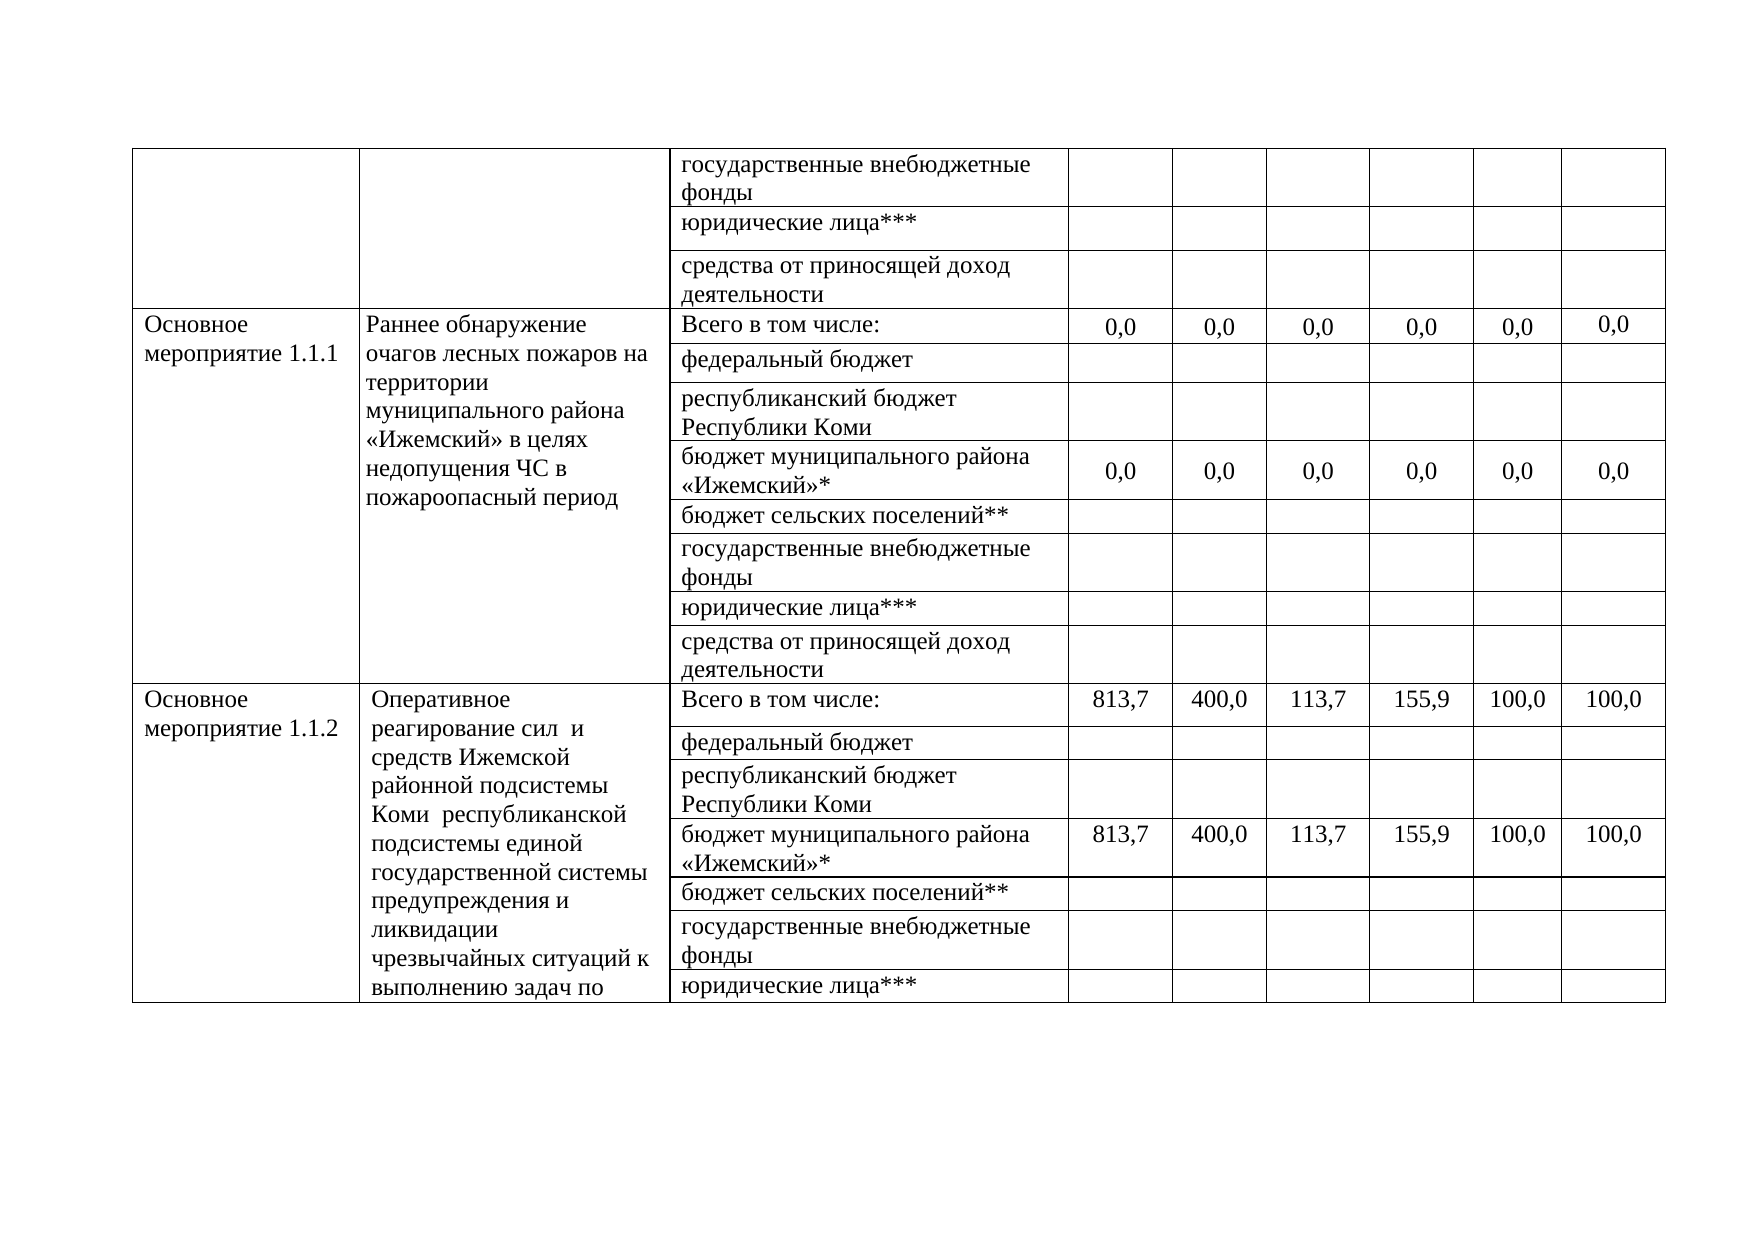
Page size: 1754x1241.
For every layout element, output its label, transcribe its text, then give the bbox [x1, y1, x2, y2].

table_cell 813,7 [1069, 819, 1172, 876]
table_cell [1069, 760, 1172, 818]
table_cell [1562, 344, 1665, 382]
table_cell [1267, 626, 1369, 683]
table_cell [1173, 727, 1266, 759]
table_cell [1267, 207, 1369, 249]
table_cell [1173, 149, 1266, 206]
table_cell [1562, 251, 1665, 308]
table_cell [1474, 592, 1561, 625]
table_cell [1474, 727, 1561, 759]
table_cell [1370, 760, 1473, 818]
table_cell 113,7 [1267, 684, 1369, 726]
table_cell [1370, 911, 1473, 969]
table_cell [1173, 207, 1266, 249]
table_cell [1474, 344, 1561, 382]
table_cell 155,9 [1370, 684, 1473, 726]
table_cell федеральный бюджет [671, 344, 1068, 382]
table_cell бюджет муниципального района «Ижемский»* [671, 441, 1068, 499]
table_cell [1069, 878, 1172, 910]
table_cell средства от приносящей доход деятельности [671, 626, 1068, 683]
table_cell Основное мероприятие 1.1.1 [133, 309, 359, 683]
table_cell [1562, 500, 1665, 532]
table_cell юридические лица*** [671, 970, 1068, 1002]
table_cell [1370, 727, 1473, 759]
table_cell [1370, 878, 1473, 910]
table_cell [1474, 911, 1561, 969]
table_cell [1474, 534, 1561, 591]
table_cell Всего в том числе: [671, 684, 1068, 726]
table_cell [1069, 207, 1172, 249]
table_cell [1173, 344, 1266, 382]
table_cell [1173, 500, 1266, 532]
table_cell 0,0 [1370, 309, 1473, 343]
table_cell юридические лица*** [671, 592, 1068, 625]
table_cell 113,7 [1267, 819, 1369, 876]
table_cell 813,7 [1069, 684, 1172, 726]
table_cell Всего в том числе: [671, 309, 1068, 343]
table_cell [1474, 626, 1561, 683]
table_cell [1267, 878, 1369, 910]
table_cell [1069, 383, 1172, 440]
table_cell [1370, 500, 1473, 532]
table_cell 100,0 [1562, 684, 1665, 726]
table_cell [1562, 383, 1665, 440]
table_cell 0,0 [1267, 441, 1369, 499]
table_cell государственные внебюджетные фонды [671, 149, 1068, 206]
table_cell 400,0 [1173, 819, 1266, 876]
table_cell [1474, 251, 1561, 308]
table_cell [1267, 592, 1369, 625]
table_cell [1370, 534, 1473, 591]
table_cell [1474, 500, 1561, 532]
table_cell [1474, 207, 1561, 249]
table_cell [1069, 251, 1172, 308]
table_cell 0,0 [1069, 441, 1172, 499]
table_cell [1173, 626, 1266, 683]
table_cell [1474, 149, 1561, 206]
table_cell 100,0 [1474, 684, 1561, 726]
table_cell [1069, 727, 1172, 759]
table_cell [1069, 534, 1172, 591]
table_cell государственные внебюджетные фонды [671, 911, 1068, 969]
table_cell [1370, 344, 1473, 382]
table_cell 0,0 [1562, 441, 1665, 499]
table_cell [1474, 383, 1561, 440]
table_cell 155,9 [1370, 819, 1473, 876]
table_cell 0,0 [1474, 309, 1561, 343]
table_cell [1562, 534, 1665, 591]
table_cell [1069, 592, 1172, 625]
table_cell [1267, 727, 1369, 759]
table_cell [1562, 878, 1665, 910]
table_cell Раннее обнаружение очагов лесных пожаров на территории муниципального района «Ижемский» в целях недопущения ЧС в пожароопасный период [360, 309, 669, 683]
table_cell бюджет сельских поселений** [671, 878, 1068, 910]
table_cell [1562, 970, 1665, 1002]
table_cell государственные внебюджетные фонды [671, 534, 1068, 591]
table_cell 0,0 [1173, 309, 1266, 343]
table_cell [1069, 500, 1172, 532]
table_cell [1474, 760, 1561, 818]
table_cell [1173, 911, 1266, 969]
table_cell 0,0 [1173, 441, 1266, 499]
table_cell [1267, 970, 1369, 1002]
table_cell [1173, 878, 1266, 910]
table_cell [1562, 592, 1665, 625]
table_cell [1069, 344, 1172, 382]
table_cell [1370, 626, 1473, 683]
table_cell [1069, 970, 1172, 1002]
table_cell [1562, 911, 1665, 969]
table_cell [1267, 344, 1369, 382]
table_cell 100,0 [1474, 819, 1561, 876]
table_cell [1562, 207, 1665, 249]
table_cell [1562, 727, 1665, 759]
table_cell [1370, 970, 1473, 1002]
table_cell республиканский бюджет Республики Коми [671, 760, 1068, 818]
table_cell [1370, 207, 1473, 249]
table_cell [1173, 760, 1266, 818]
table_cell [1069, 911, 1172, 969]
table_cell [1267, 911, 1369, 969]
table_cell республиканский бюджет Республики Коми [671, 383, 1068, 440]
table_cell [1173, 251, 1266, 308]
table_cell 0,0 [1267, 309, 1369, 343]
table_cell 0,0 [1562, 309, 1665, 343]
table_cell юридические лица*** [671, 207, 1068, 249]
table_cell бюджет сельских поселений** [671, 500, 1068, 532]
table_cell [1370, 149, 1473, 206]
table_cell Основное мероприятие 1.1.2 [133, 684, 359, 1002]
table_cell [1267, 251, 1369, 308]
table_cell [1173, 970, 1266, 1002]
table_cell 0,0 [1370, 441, 1473, 499]
table_cell [1173, 383, 1266, 440]
table_cell [1562, 760, 1665, 818]
table_cell 0,0 [1069, 309, 1172, 343]
table_cell [1474, 970, 1561, 1002]
table_cell бюджет муниципального района «Ижемский»* [671, 819, 1068, 876]
table_cell средства от приносящей доход деятельности [671, 251, 1068, 308]
table_cell [1069, 626, 1172, 683]
table_cell [1370, 592, 1473, 625]
table_cell [1267, 760, 1369, 818]
table_cell [1370, 251, 1473, 308]
table_cell [1562, 626, 1665, 683]
table_cell Оперативное реагирование сил и средств Ижемской районной подсистемы Коми республиканской подсистемы единой государственной системы предупреждения и ликвидации чрезвычайных ситуаций к выполнению задач по предупреждению и ликвидации последствий чрезвычайных ситуаций в период межсезоний вызванных природными и техногенными пожарами [360, 684, 669, 1002]
table_cell [1562, 149, 1665, 206]
table_cell [1267, 500, 1369, 532]
table_cell [1474, 878, 1561, 910]
table_cell [1267, 149, 1369, 206]
table_cell федеральный бюджет [671, 727, 1068, 759]
table_cell 100,0 [1562, 819, 1665, 876]
table_cell 0,0 [1474, 441, 1561, 499]
table_cell [1173, 592, 1266, 625]
table_cell 400,0 [1173, 684, 1266, 726]
table_cell [1370, 383, 1473, 440]
table_cell [1267, 383, 1369, 440]
table_cell [1267, 534, 1369, 591]
table_cell [1173, 534, 1266, 591]
table_cell [1069, 149, 1172, 206]
